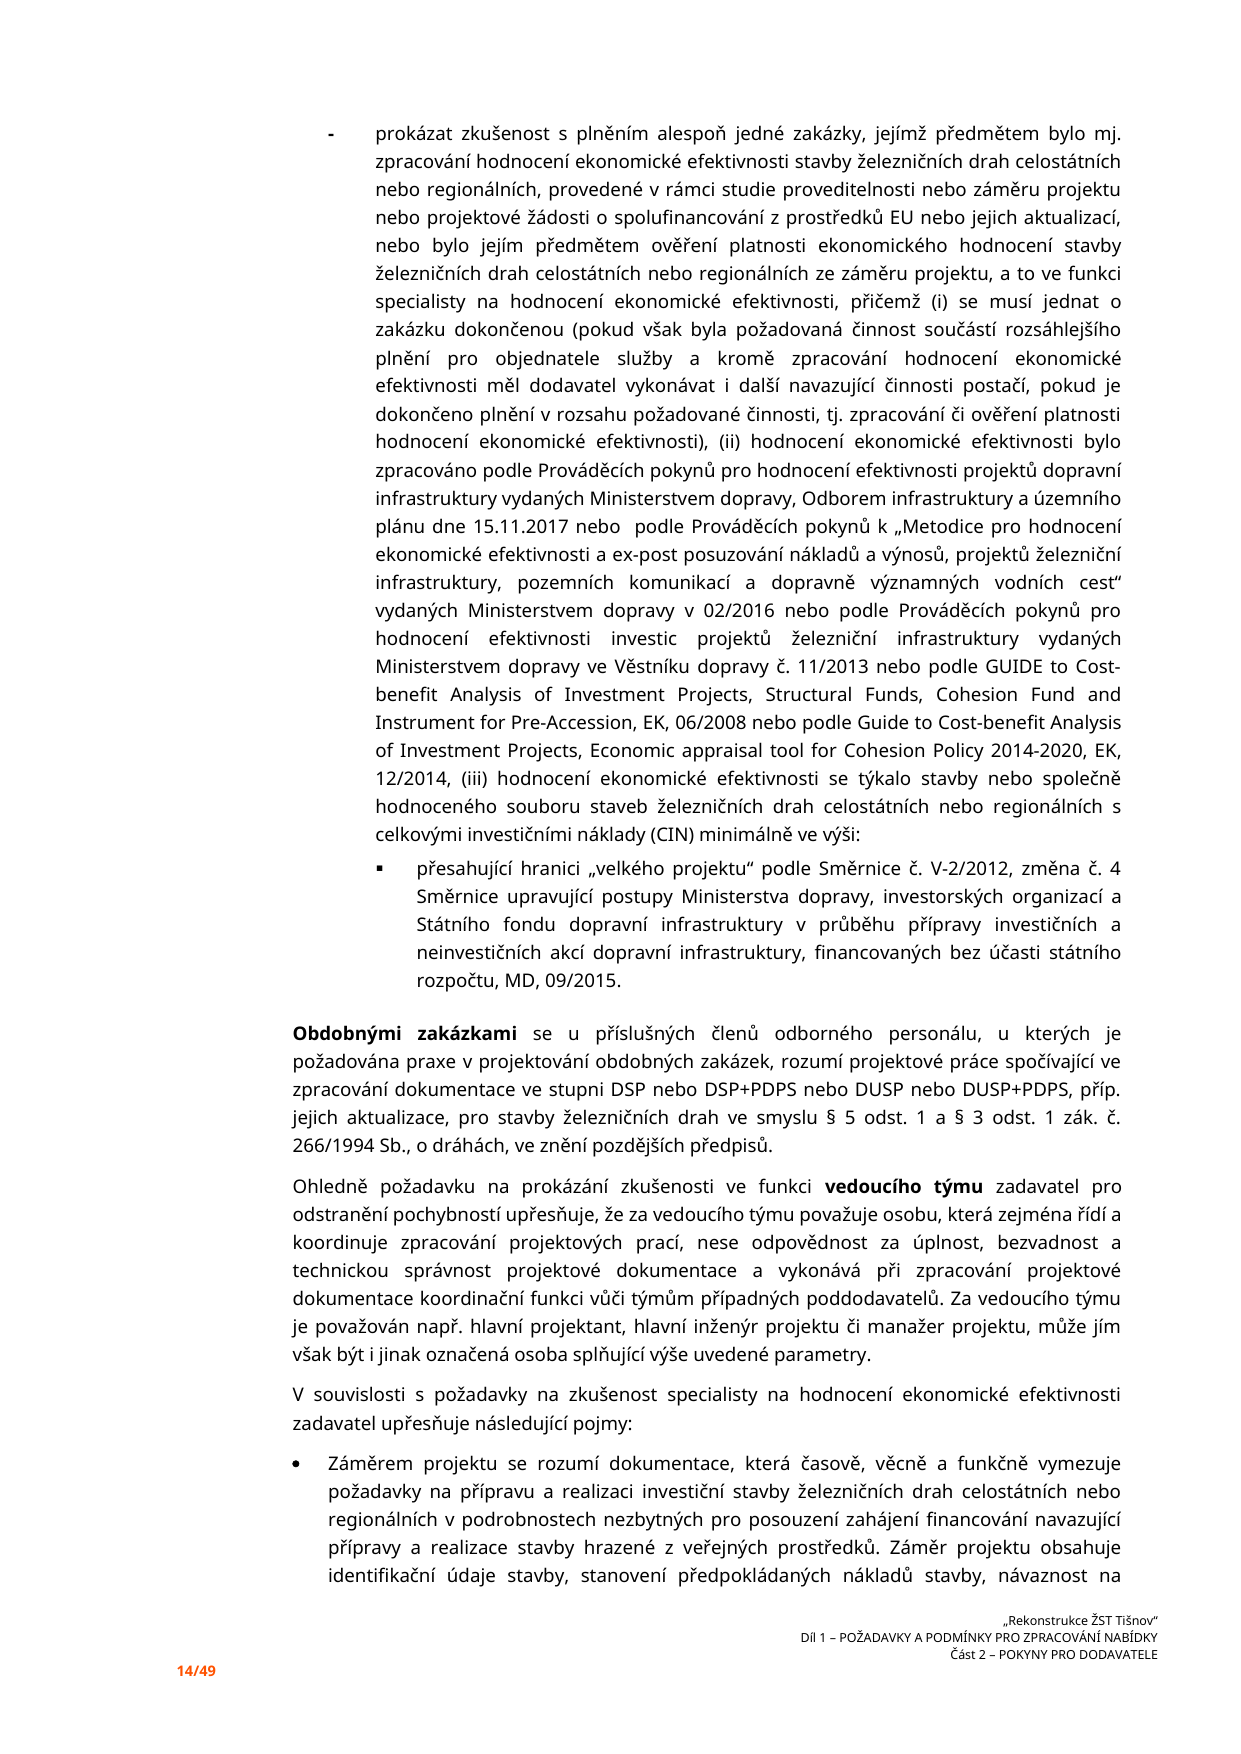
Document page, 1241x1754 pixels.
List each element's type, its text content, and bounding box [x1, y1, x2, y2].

text přesahující hranici „velkého projektu“ podle Směrnice č. V-2/2012, změna č. 4 Směrnice upravující postupy Ministerstva dopravy, investorských organizací a Státního fondu dopravní infrastruktury v průběhu přípravy investičních a neinvestičních akcí dopravní infrastruktury, financovaných bez účasti státního rozpočtu, MD, 09/2015. [375, 855, 1122, 993]
text Ohledně požadavku na prokázání zkušenosti ve funkci vedoucího týmu zadavatel pro odstranění pochybností upřesňuje, že za vedoucího týmu považuje osobu, která zejména řídí a koordinuje zpracování projektových prací, nese odpovědnost za úplnost, bezvadnost a technickou správnost projektové dokumentace a vykonává při zpracování projektové dokumentace koordinační funkci vůči týmům případných poddodavatelů. Za vedoucího týmu je považován např. hlavní projektant, hlavní inženýr projektu či manažer projektu, může jím však být i jinak označená osoba splňující výše uvedené parametry. [292, 1173, 1122, 1367]
text prokázat zkušenost s plněním alespoň jedné zakázky, jejímž předmětem bylo mj. zpracování hodnocení ekonomické efektivnosti stavby železničních drah celostátních nebo regionálních, provedené v rámci studie proveditelnosti nebo záměru projektu nebo projektové žádosti o spolufinancování z prostředků EU nebo jejich aktualizací, nebo bylo jejím předmětem ověření platnosti ekonomického hodnocení stavby železničních drah celostátních nebo regionálních ze záměru projektu, a to ve funkci specialisty na hodnocení ekonomické efektivnosti, přičemž (i) se musí jednat o zakázku dokončenou (pokud však byla požadovaná činnost součástí rozsáhlejšího plnění pro objednatele služby a kromě zpracování hodnocení ekonomické efektivnosti měl dodavatel vykonávat i další navazující činnosti postačí, pokud je dokončeno plnění v rozsahu požadované činnosti, tj. zpracování či ověření platnosti hodnocení ekonomické efektivnosti), (ii) hodnocení ekonomické efektivnosti bylo zpracováno podle Prováděcích pokynů pro hodnocení efektivnosti projektů dopravní infrastruktury vydaných Ministerstvem dopravy, Odborem infrastruktury a územního plánu dne 15.11.2017 nebo podle Prováděcích pokynů k „Metodice pro hodnocení ekonomické efektivnosti a ex-post posuzování nákladů a výnosů, projektů železniční infrastruktury, pozemních komunikací a dopravně významných vodních cest“ vydaných Ministerstvem dopravy v 02/2016 nebo podle Prováděcích pokynů pro hodnocení efektivnosti investic projektů železniční infrastruktury vydaných Ministerstvem dopravy ve Věstníku dopravy č. 11/2013 nebo podle GUIDE to Cost-benefit Analysis of Investment Projects, Structural Funds, Cohesion Fund and Instrument for Pre-Accession, EK, 06/2008 nebo podle Guide to Cost-benefit Analysis of Investment Projects, Economic appraisal tool for Cohesion Policy 2014-2020, EK, 12/2014, (iii) hodnocení ekonomické efektivnosti se týkalo stavby nebo společně hodnoceného souboru staveb železničních drah celostátních nebo regionálních s celkovými investičními náklady (CIN) minimálně ve výši: [328, 121, 1122, 847]
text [292, 1450, 1122, 1588]
text V souvislosti s požadavky na zkušenost specialisty na hodnocení ekonomické efektivnosti zadavatel upřesňuje následující pojmy: [292, 1382, 1122, 1435]
text Obdobnými zakázkami se u příslušných členů odborného personálu, u kterých je požadována praxe v projektování obdobných zakázek, rozumí projektové práce spočívající ve zpracování dokumentace ve stupni DSP nebo DSP+PDPS nebo DUSP nebo DUSP+PDPS, příp. jejich aktualizace, pro stavby železničních drah ve smyslu § 5 odst. 1 a § 3 odst. 1 zák. č. 266/1994 Sb., o dráhách, ve znění pozdějších předpisů. [292, 1021, 1122, 1158]
